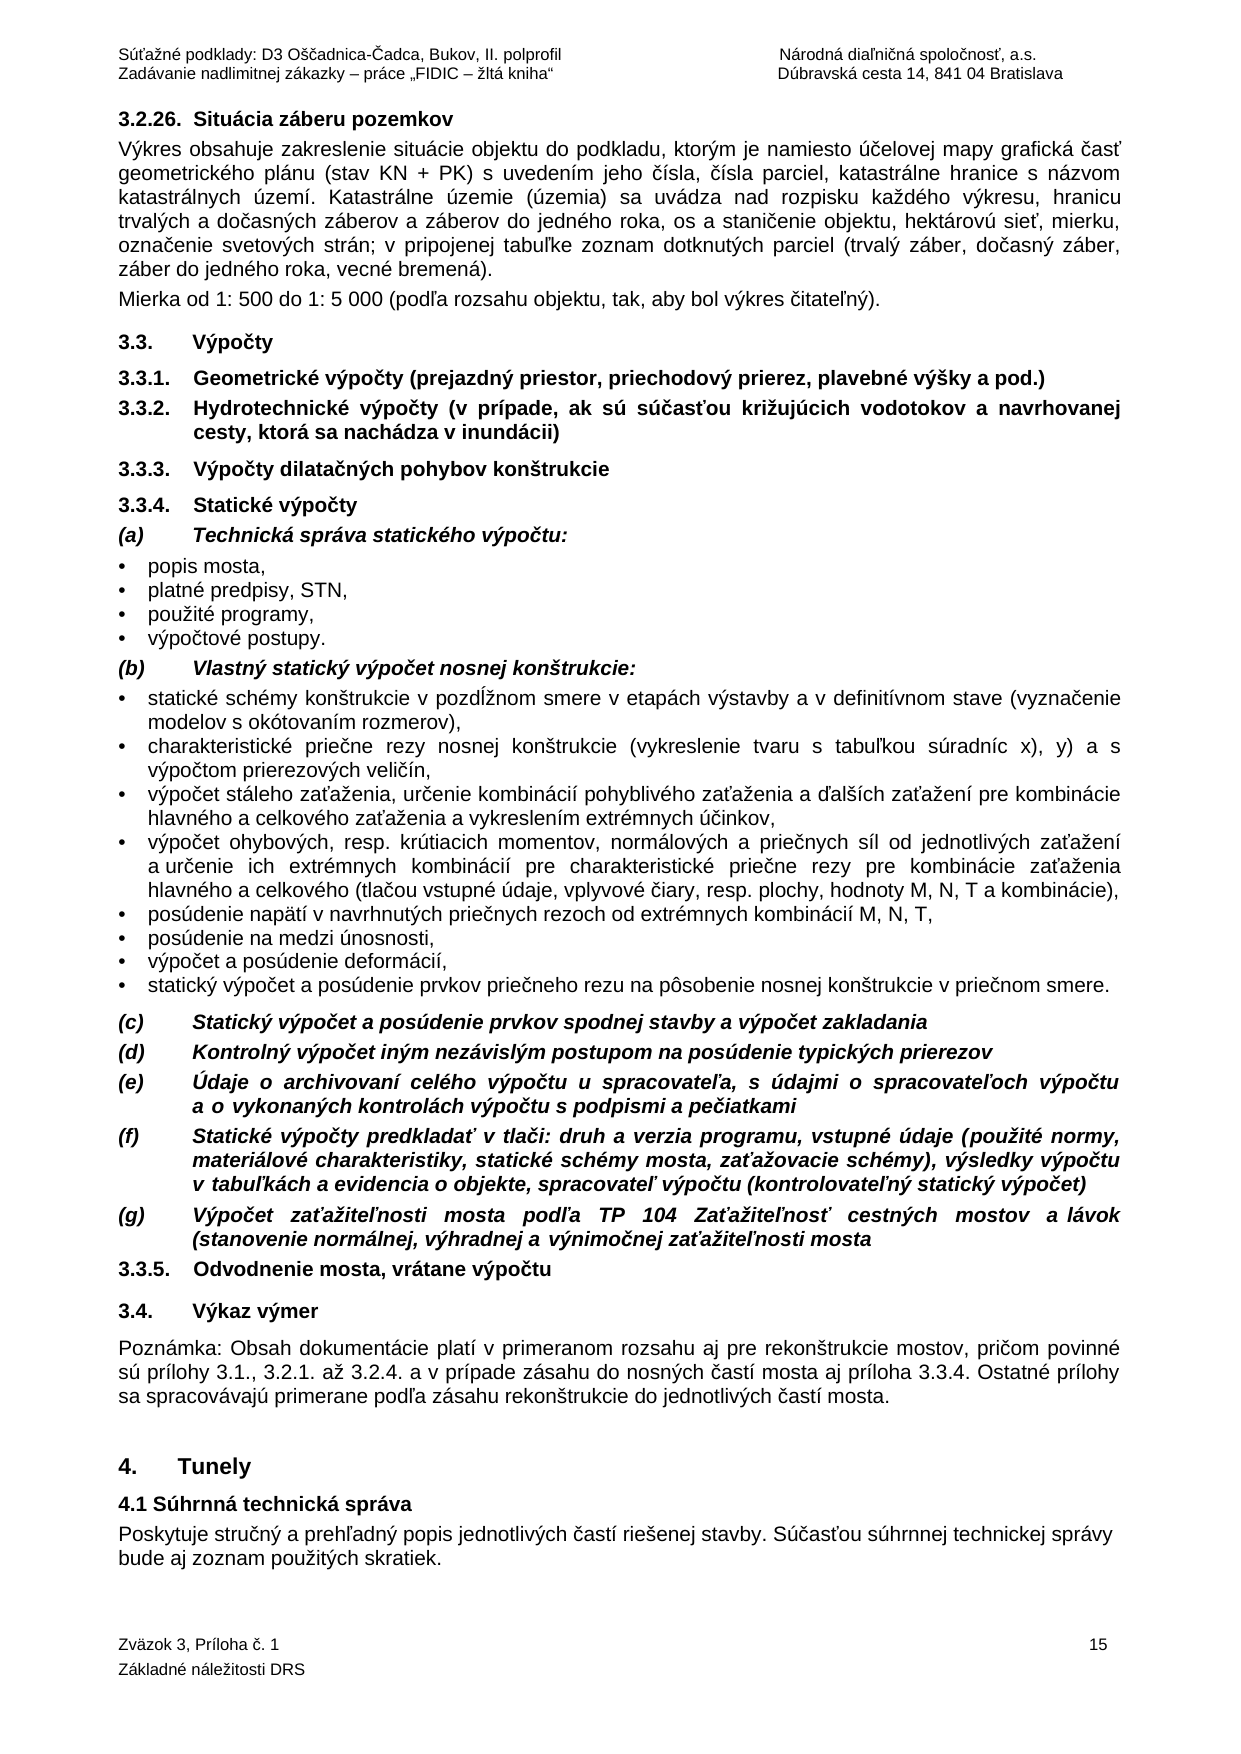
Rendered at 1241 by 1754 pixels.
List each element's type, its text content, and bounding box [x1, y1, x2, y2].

list Geometrické výpočty (prejazdný priestor, priechodový prierez, plavebné výšky a pod.) [118, 366, 1122, 390]
list popis mosta, [118, 553, 1122, 577]
list Výpočet zaťažiteľnosti mosta podľa TP 104 Zaťažiteľnosť cestných mostov a lávok (stanovenie normálnej, výhradnej a výnimočnej zaťažiteľnosti mosta [118, 1202, 1122, 1250]
list Statické výpočty predkladať v tlači: druh a verzia programu, vstupné údaje (použité normy, materiálové charakteristiky, statické schémy mosta, zaťažovacie schémy), výsledky výpočtu v tabuľkách a evidencia o objekte, spracovateľ výpočtu (kontrolovateľný statický výpočet) [118, 1124, 1122, 1196]
list Statický výpočet a posúdenie prvkov spodnej stavby a výpočet zakladania [118, 1010, 1122, 1034]
list výpočtové postupy. [118, 625, 1122, 649]
list výpočet stáleho zaťaženia, určenie kombinácií pohyblivého zaťaženia a ďalších zaťažení pre kombinácie hlavného a celkového zaťaženia a vykreslením extrémnych účinkov, [118, 782, 1122, 829]
text Poznámka: Obsah dokumentácie platí v primeranom rozsahu aj pre rekonštrukcie mostov, pričom povinné sú prílohy 3.1., 3.2.1. až 3.2.4. a v prípade zásahu do nosných častí mosta aj príloha 3.3.4. Ostatné prílohy sa spracovávajú primerane podľa zásahu rekonštrukcie do jednotlivých častí mosta. [118, 1336, 1122, 1408]
list platné predpisy, STN, [118, 577, 1122, 601]
list použité programy, [118, 601, 1122, 625]
list výpočet ohybových, resp. krútiacich momentov, normálových a priečnych síl od jednotlivých zaťažení a určenie ich extrémnych kombinácií pre charakteristické priečne rezy pre kombinácie zaťaženia hlavného a celkového (tlačou vstupné údaje, vplyvové čiary, resp. plochy, hodnoty M, N, T a kombinácie), [118, 829, 1122, 901]
list statický výpočet a posúdenie prvkov priečneho rezu na pôsobenie nosnej konštrukcie v priečnom smere. [118, 973, 1122, 997]
list posúdenie napätí v navrhnutých priečnych rezoch od extrémnych kombinácií M, N, T, [118, 901, 1122, 925]
text Výkres obsahuje zakreslenie situácie objektu do podkladu, ktorým je namiesto účelovej mapy grafická časť geometrického plánu (stav KN + PK) s uvedením jeho čísla, čísla parciel, katastrálne hranice s názvom katastrálnych území. Katastrálne územie (územia) sa uvádza nad rozpisku každého výkresu, hranicu trvalých a dočasných záberov a záberov do jedného roka, os a staničenie objektu, hektárovú sieť, mierku, označenie svetových strán; v pripojenej tabuľke zoznam dotknutých parciel (trvalý záber, dočasný záber, záber do jedného roka, vecné bremená). [118, 137, 1122, 281]
list Vlastný statický výpočet nosnej konštrukcie: [118, 656, 1122, 679]
text Poskytuje stručný a prehľadný popis jednotlivých častí riešenej stavby. Súčasťou súhrnnej technickej správy bude aj zoznam použitých skratiek. [118, 1522, 1122, 1570]
text 4.1 Súhrnná technická správa [118, 1492, 1122, 1516]
list Výkaz výmer [118, 1299, 1122, 1323]
list Situácia záberu pozemkov [118, 107, 1122, 131]
list Statické výpočty [118, 493, 1122, 517]
list Technická správa statického výpočtu: [118, 523, 1122, 547]
list charakteristické priečne rezy nosnej konštrukcie (vykreslenie tvaru s tabuľkou súradníc x), y) a s výpočtom prierezových veličín, [118, 734, 1122, 782]
list Odvodnenie mosta, vrátane výpočtu [118, 1257, 1122, 1281]
text Mierka od 1: 500 do 1: 5 000 (podľa rozsahu objektu, tak, aby bol výkres čitateľný). [118, 287, 1122, 311]
list Kontrolný výpočet iným nezávislým postupom na posúdenie typických prierezov [118, 1040, 1122, 1064]
list Údaje o archivovaní celého výpočtu u spracovateľa, s údajmi o spracovateľoch výpočtu a o vykonaných kontrolách výpočtu s podpismi a pečiatkami [118, 1070, 1122, 1118]
list Hydrotechnické výpočty (v prípade, ak sú súčasťou križujúcich vodotokov a navrhovanej cesty, ktorá sa nachádza v inundácii) [118, 396, 1122, 444]
list Výpočty dilatačných pohybov konštrukcie [118, 457, 1122, 481]
list Výpočty [118, 329, 1122, 353]
list výpočet a posúdenie deformácií, [118, 949, 1122, 973]
list posúdenie na medzi únosnosti, [118, 925, 1122, 949]
text 4. Tunely [118, 1453, 1122, 1479]
list statické schémy konštrukcie v pozdĺžnom smere v etapách výstavby a v definitívnom stave (vyznačenie modelov s okótovaním rozmerov), [118, 686, 1122, 734]
